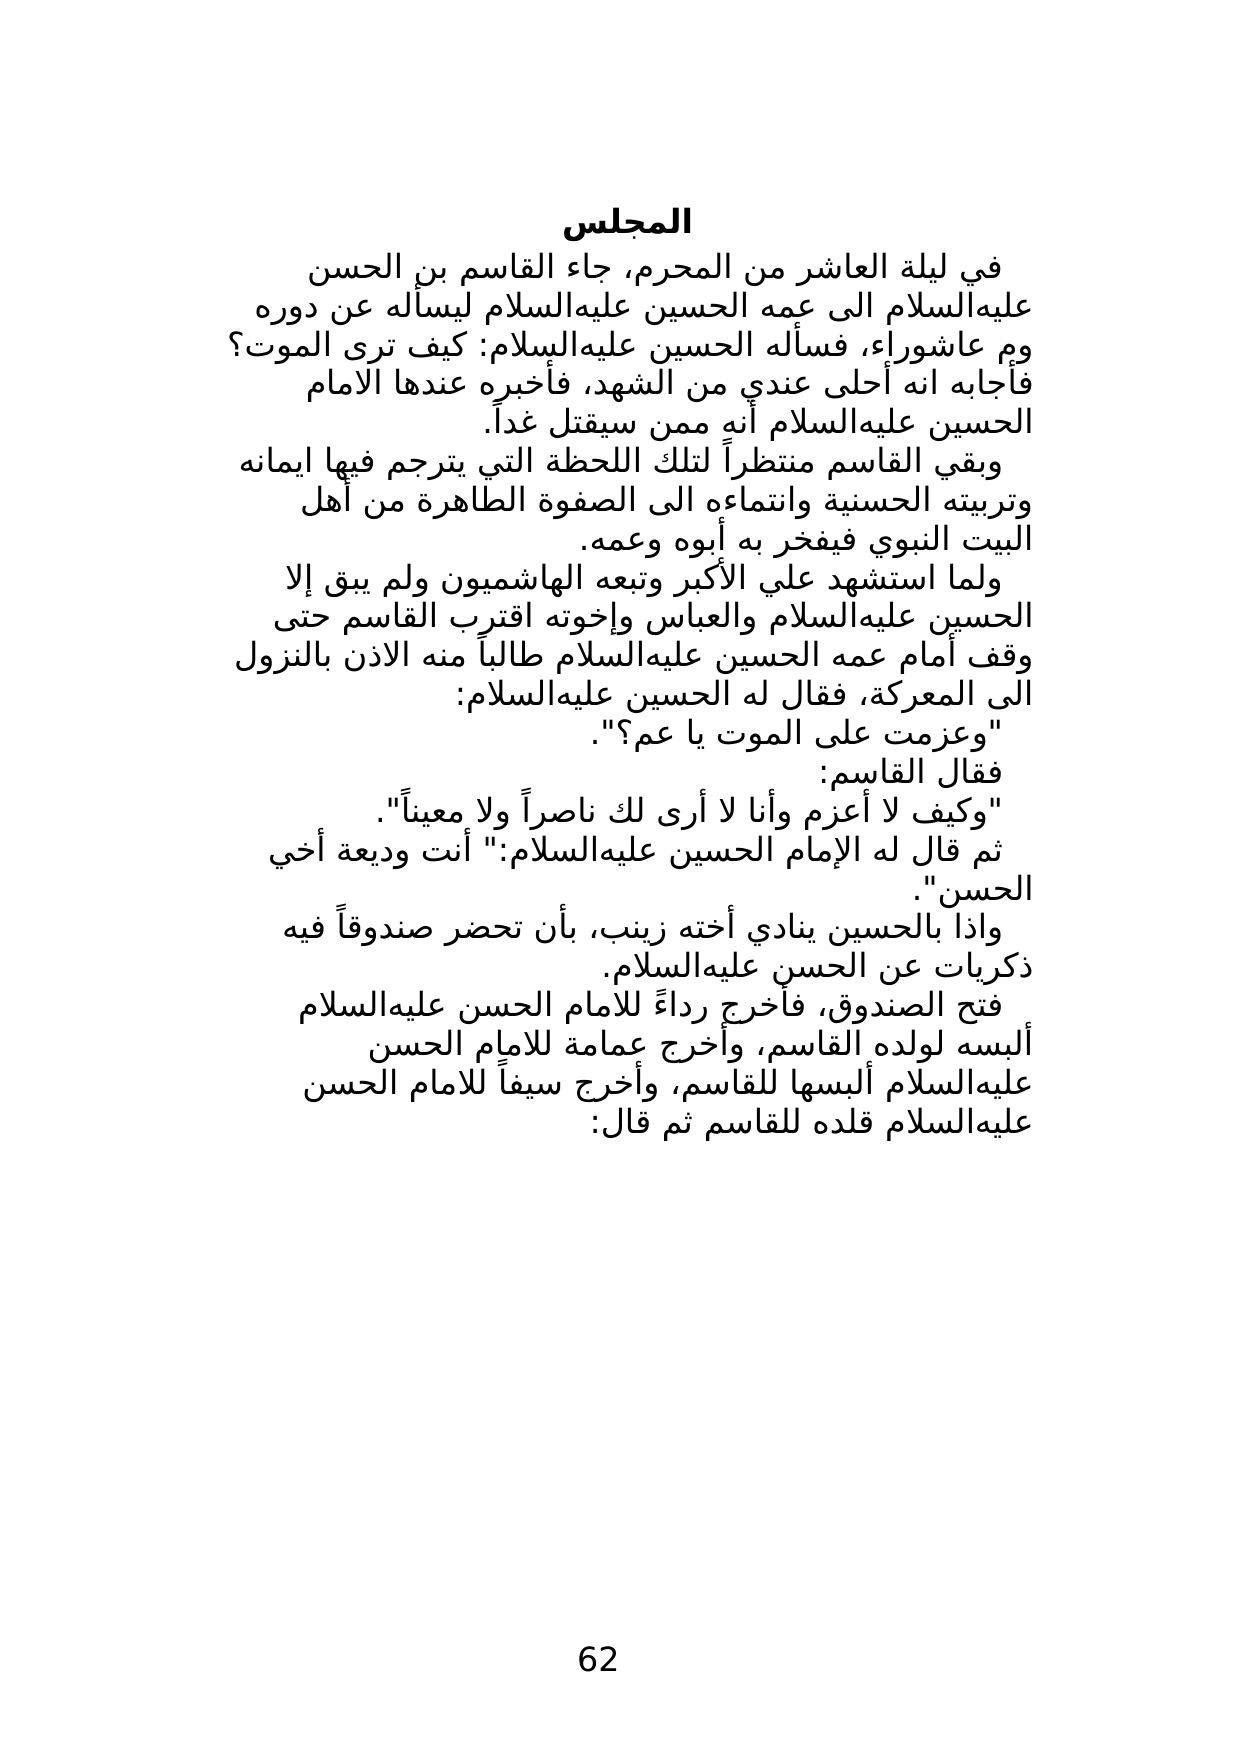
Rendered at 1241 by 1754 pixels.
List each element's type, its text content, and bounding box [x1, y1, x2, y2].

text في ليلة العاشر من المحرم، جاء القاسم بن الحسن عليه‌السلام الى عمه الحسين عليه‌السلام ليسأله عن دوره وم عاشوراء، فسأله الحسين عليه‌السلام: كيف ترى الموت؟ فأجابه انه أحلى عندي من الشهد، فأخبره عندها الامام الحسين عليه‌السلام أنه ممن سيقتل غداً. [222, 247, 1033, 442]
text فتح الصندوق، فأخرج رداءً للامام الحسن عليه‌السلام ألبسه لولده القاسم، وأخرج عمامة للامام الحسن عليه‌السلام ألبسها للقاسم، وأخرج سيفاً للامام الحسن عليه‌السلام قلده للقاسم ثم قال: [222, 986, 1033, 1141]
text ولما استشهد علي الأكبر وتبعه الهاشميون ولم يبق إلا الحسين عليه‌السلام والعباس وإخوته اقترب القاسم حتى وقف أمام عمه الحسين عليه‌السلام طالباً منه الاذن بالنزول الى المعركة، فقال له الحسين عليه‌السلام: [222, 558, 1033, 713]
text واذا بالحسين ينادي أخته زينب، بأن تحضر صندوقاً فيه ذكريات عن الحسن عليه‌السلام. [222, 908, 1033, 986]
text وبقي القاسم منتظراً لتلك اللحظة التي يترجم فيها ايمانه وتربيته الحسنية وانتماءه الى الصفوة الطاهرة من أهل البيت النبوي فيفخر به أبوه وعمه. [222, 442, 1033, 558]
text فقال القاسم: [222, 752, 1033, 791]
text ثم قال له الإمام الحسين عليه‌السلام:" أنت وديعة أخي الحسن". [222, 830, 1033, 908]
text "وعزمت على الموت يا عم؟". [222, 713, 1033, 752]
text المجلس [222, 202, 1033, 241]
text "وكيف لا أعزم وأنا لا أرى لك ناصراً ولا معيناً". [222, 791, 1033, 830]
